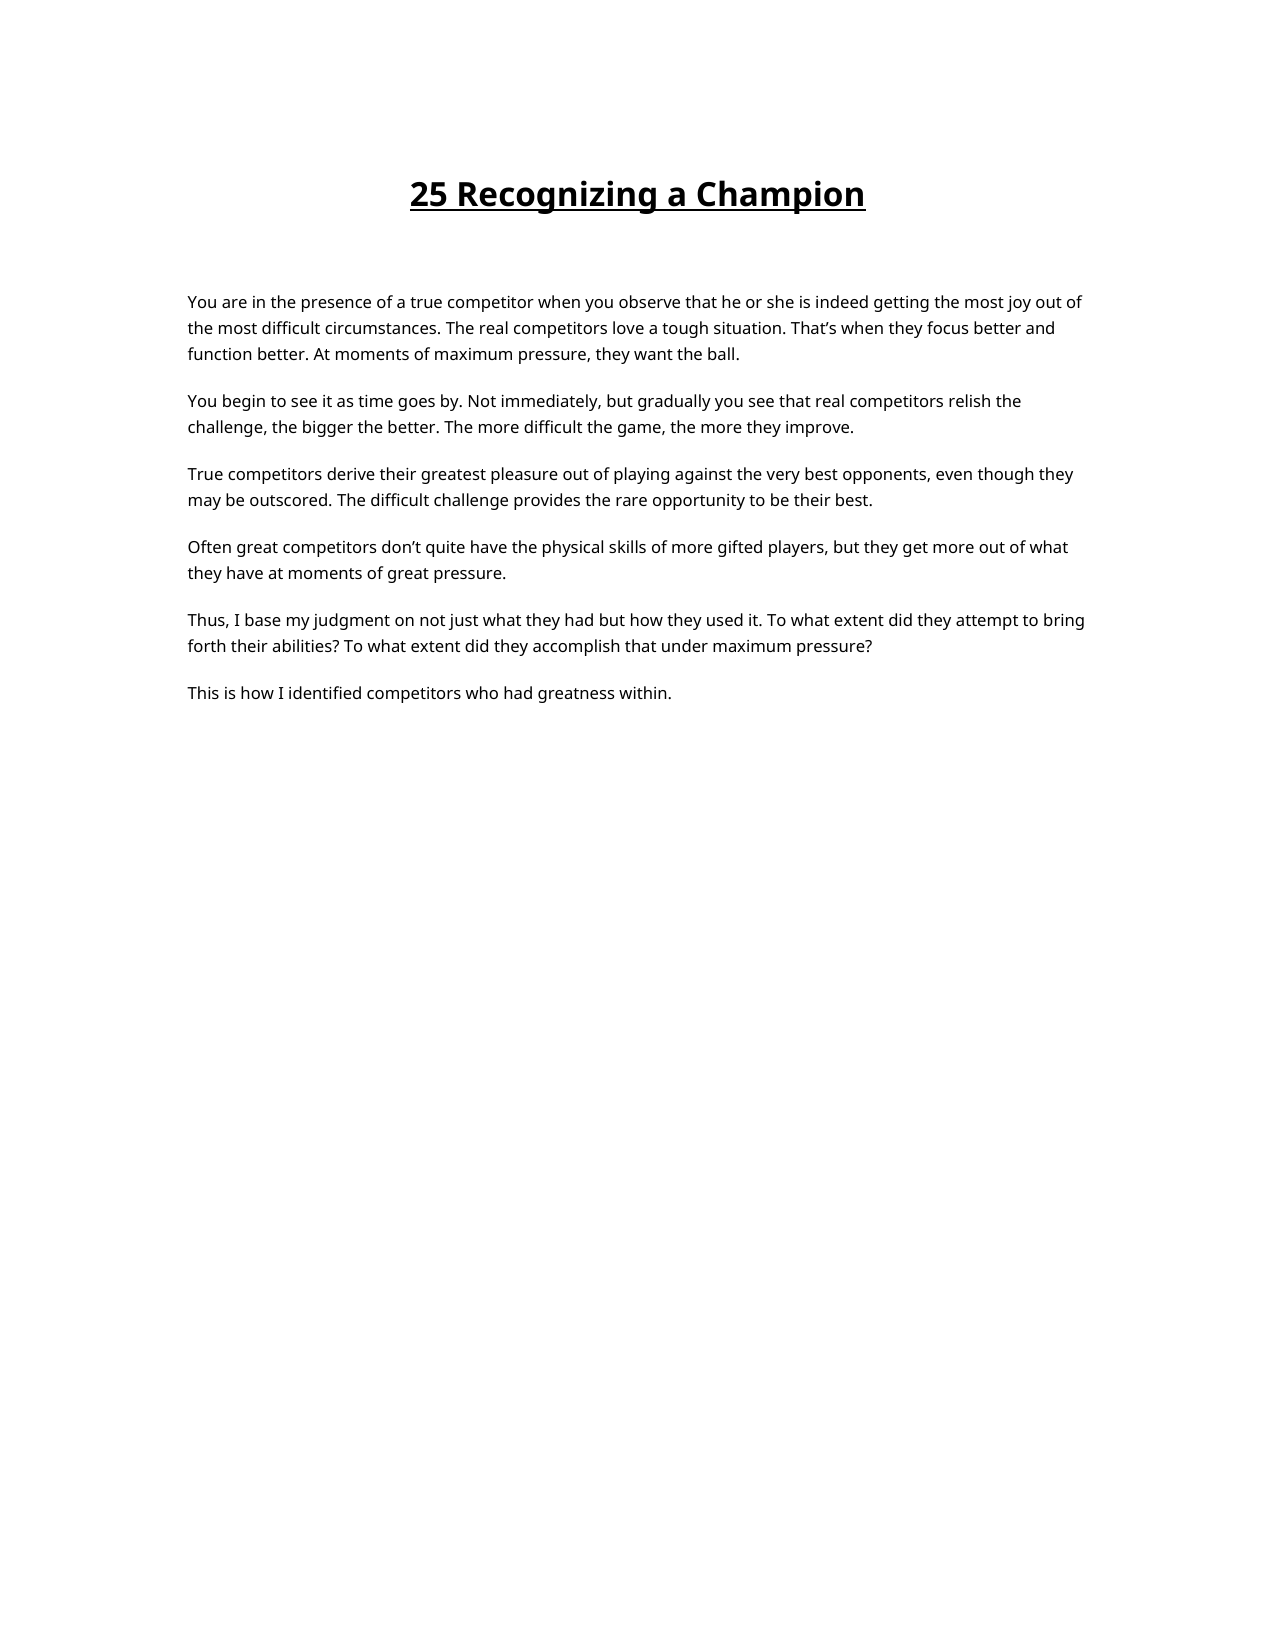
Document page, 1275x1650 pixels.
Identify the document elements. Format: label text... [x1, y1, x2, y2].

text Thus, I base my judgment on not just what they had but how they used it. To what extent did they attempt to bring forth their abilities? To what extent did they accomplish that under maximum pressure? [187, 608, 1087, 657]
subtitle 25 Recognizing a Champion [187, 171, 1087, 216]
text Often great competitors don’t quite have the physical skills of more gifted players, but they get more out of what they have at moments of great pressure. [187, 536, 1087, 584]
text You begin to see it as time goes by. Not immediately, but gradually you see that real competitors relish the challenge, the bigger the better. The more difficult the game, the more they improve. [187, 390, 1087, 438]
text This is how I identified competitors who had greatness within. [187, 681, 1087, 704]
text You are in the presence of a true competitor when you observe that he or she is indeed getting the most joy out of the most difficult circumstances. The real competitors love a tough situation. That’s when they focus better and function better. At moments of maximum pressure, they want the ball. [187, 291, 1087, 366]
text True competitors derive their greatest pleasure out of playing against the very best opponents, even though they may be outscored. The difficult challenge provides the rare opportunity to be their best. [187, 463, 1087, 511]
